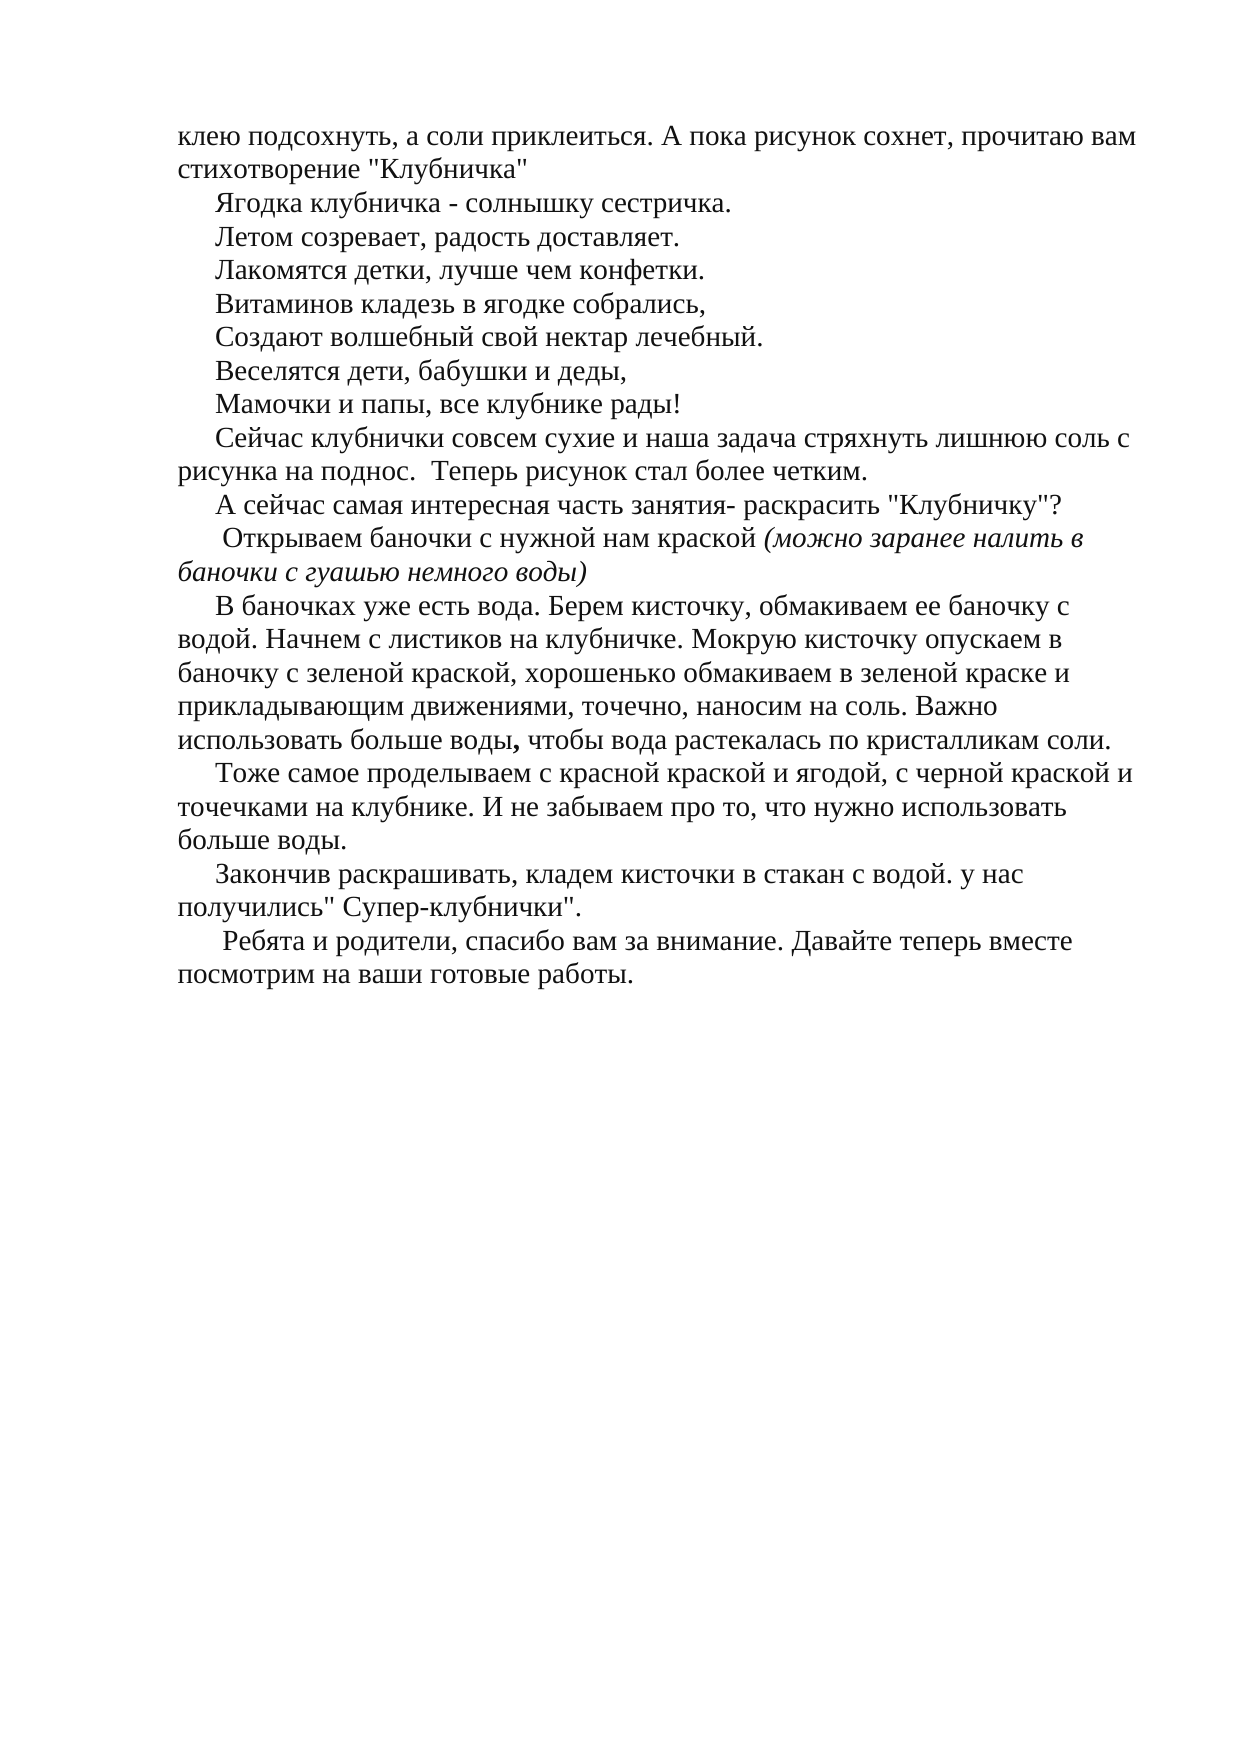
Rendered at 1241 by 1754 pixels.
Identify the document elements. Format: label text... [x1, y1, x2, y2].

text Создают волшебный свой нектар лечебный. [177, 319, 1152, 353]
text Лакомятся детки, лучше чем конфетки. [177, 252, 1152, 286]
text Закончив раскрашивать, кладем кисточки в стакан с водой. у нас получились" Супер-клубнички". [177, 856, 1152, 923]
text Ягодка клубничка - солнышку сестричка. [177, 185, 1152, 219]
text Мамочки и папы, все клубнике рады! [177, 386, 1152, 420]
text Летом созревает, радость доставляет. [177, 219, 1152, 252]
text Тоже самое проделываем с красной краской и ягодой, с черной краской и точечками на клубнике. И не забываем про то, что нужно использовать больше воды. [177, 755, 1152, 856]
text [177, 118, 1152, 185]
text В баночках уже есть вода. Берем кисточку, обмакиваем ее баночку с водой. Начнем с листиков на клубничке. Мокрую кисточку опускаем в баночку с зеленой краской, хорошенько обмакиваем в зеленой краске и прикладывающим движениями, точечно, наносим на соль. Важно использовать больше воды, чтобы вода растекалась по кристалликам соли. [177, 588, 1152, 755]
text А сейчас самая интересная часть занятия- раскрасить "Клубничку"? [177, 487, 1152, 521]
text Ребята и родители, спасибо вам за внимание. Давайте теперь вместе посмотрим на ваши готовые работы. [177, 923, 1152, 990]
text Открываем баночки с нужной нам краской (можно заранее налить в баночки с гуашью немного воды) [177, 521, 1152, 588]
text Витаминов кладезь в ягодке собрались, [177, 286, 1152, 319]
text Сейчас клубнички совсем сухие и наша задача стряхнуть лишнюю соль с рисунка на поднос. Теперь рисунок стал более четким. [177, 420, 1152, 487]
text Веселятся дети, бабушки и деды, [177, 353, 1152, 386]
